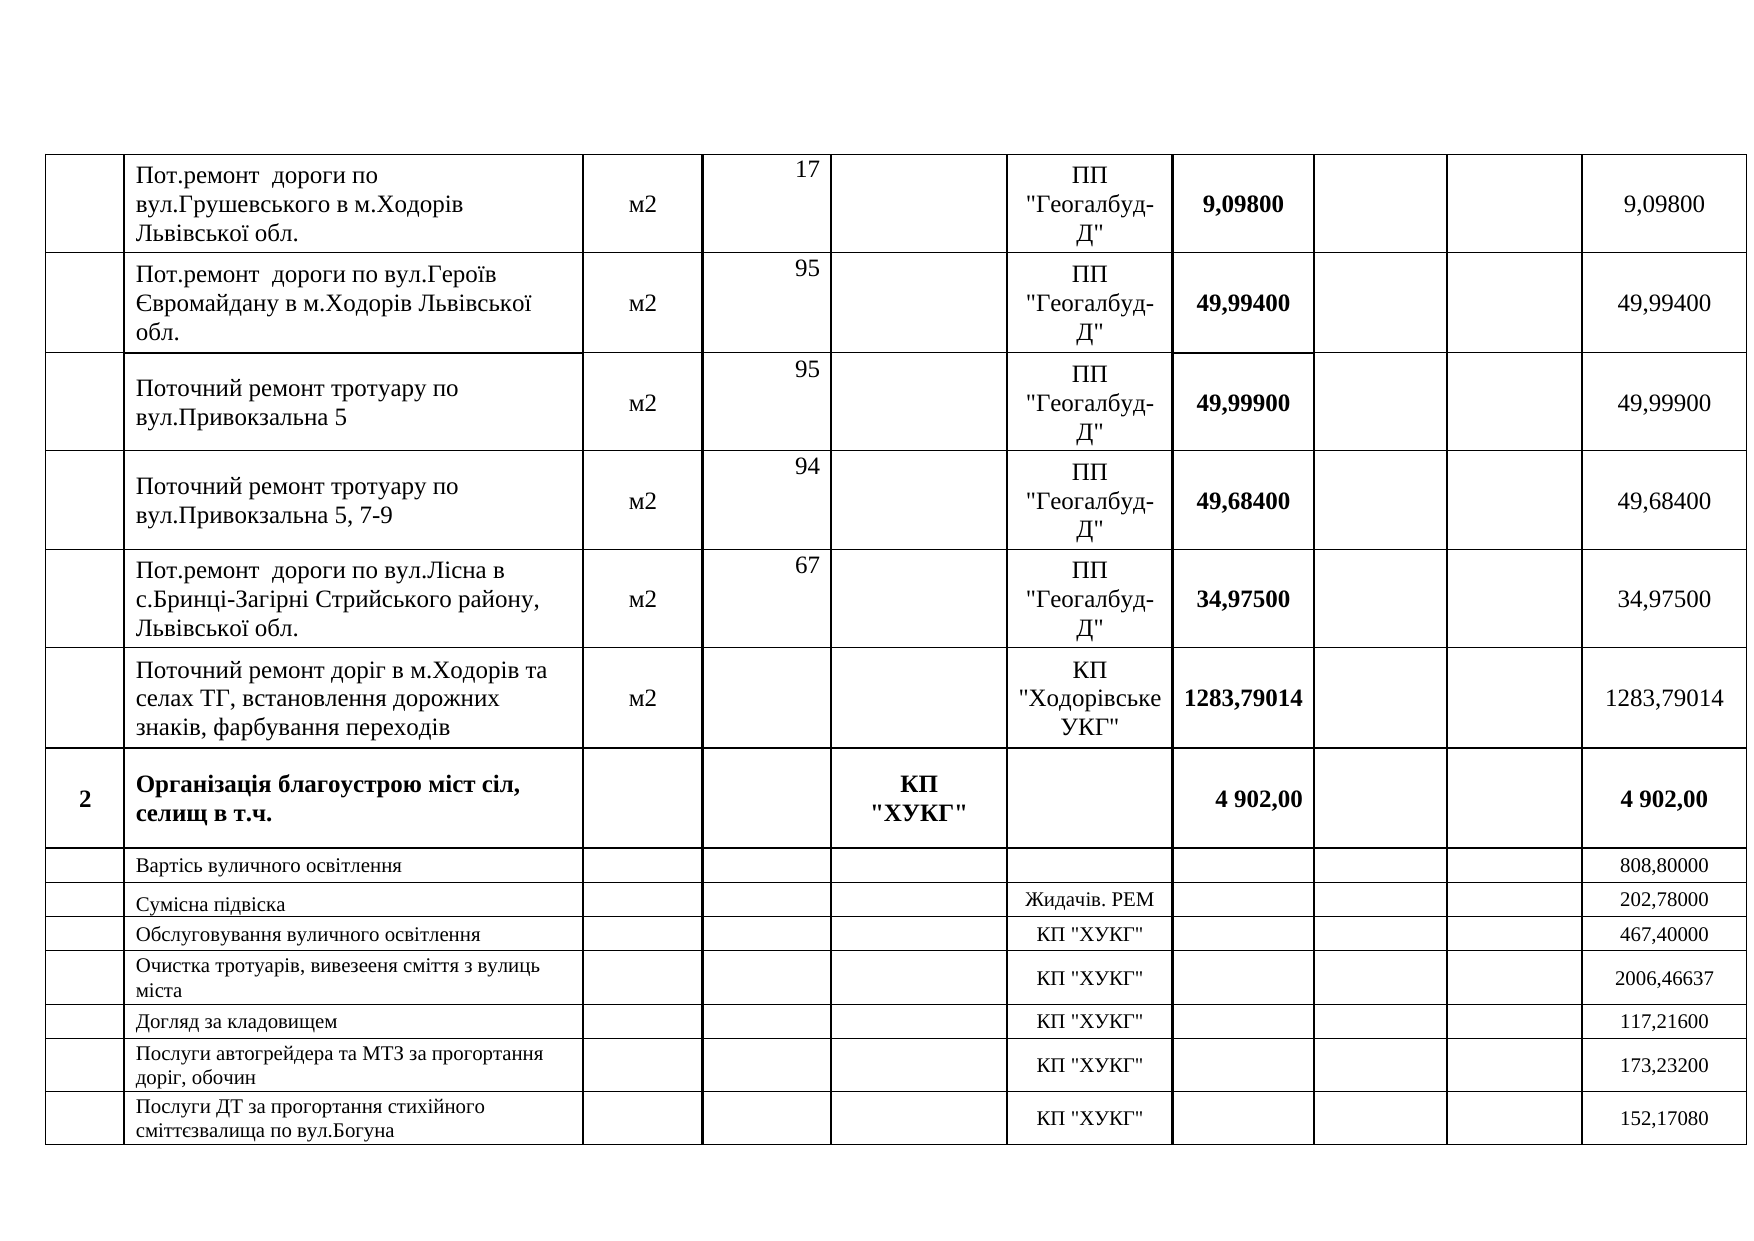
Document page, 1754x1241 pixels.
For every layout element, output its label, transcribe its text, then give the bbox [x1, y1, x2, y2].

table_cell 2 [46, 749, 123, 847]
table_cell Пот.ремонт дороги по вул.Лісна в с.Бринці-Загірні Стрийського району, Львівської обл. [125, 550, 582, 647]
table_cell [832, 1039, 1006, 1091]
table_cell 67 [704, 550, 830, 647]
table_cell 808,80000 [1583, 849, 1746, 882]
table_cell м2 [584, 550, 701, 647]
table_cell [704, 749, 830, 847]
table_cell [832, 155, 1006, 252]
table_cell [704, 883, 830, 916]
table_cell [1448, 1039, 1581, 1091]
table_cell Поточний ремонт доріг в м.Ходорів та селах ТГ, встановлення дорожних знаків, фарбування переходів [125, 648, 582, 747]
table_cell Обслуговування вуличного освітлення [125, 917, 582, 950]
table_cell [46, 550, 123, 647]
table_cell [832, 1005, 1006, 1038]
table_cell [1448, 1005, 1581, 1038]
table_cell [1315, 951, 1446, 1003]
table_cell Очистка тротуарів, вивезееня сміття з вулиць міста [125, 951, 582, 1003]
table_cell 17 [704, 155, 830, 252]
table_cell 4 902,00 [1583, 749, 1746, 847]
table_cell [1174, 1005, 1313, 1038]
table_cell [1315, 155, 1446, 252]
table_cell [1174, 849, 1313, 882]
table_cell [1315, 749, 1446, 847]
table_cell 95 [704, 353, 830, 450]
table_cell [832, 883, 1006, 916]
table_cell [1174, 917, 1313, 950]
table_cell 34,97500 [1583, 550, 1746, 647]
table_cell ПП "Геогалбуд-Д" [1008, 353, 1171, 450]
table_cell [704, 951, 830, 1003]
table_cell [832, 451, 1006, 549]
table_cell 173,23200 [1583, 1039, 1746, 1091]
table_cell [1448, 849, 1581, 882]
table_cell КП "ХУКГ" [1008, 1005, 1171, 1038]
table_cell КП "Ходорівське УКГ" [1008, 648, 1171, 747]
table_cell [584, 849, 701, 882]
table_cell [584, 883, 701, 916]
table_cell [46, 253, 123, 352]
table_cell [1315, 883, 1446, 916]
table_cell [1315, 1039, 1446, 1091]
table_cell [584, 1005, 701, 1038]
table_cell [1448, 917, 1581, 950]
table_cell [584, 1092, 701, 1144]
table_cell [1315, 1005, 1446, 1038]
table_cell м2 [584, 451, 701, 549]
table_cell 152,17080 [1583, 1092, 1746, 1144]
table_cell [1315, 917, 1446, 950]
table_cell [1448, 353, 1581, 450]
table_cell Пот.ремонт дороги по вул.Грушевського в м.Ходорів Львівської обл. [125, 155, 582, 252]
table_cell 49,99400 [1583, 253, 1746, 352]
table_cell [704, 1039, 830, 1091]
table_cell [1315, 849, 1446, 882]
table_cell [832, 917, 1006, 950]
table_cell КП "ХУКГ" [1008, 1039, 1171, 1091]
table_cell [832, 253, 1006, 352]
table_cell [704, 849, 830, 882]
table_cell [46, 883, 123, 916]
table_cell Послуги автогрейдера та МТЗ за прогортання доріг, обочин [125, 1039, 582, 1091]
table_cell [1448, 951, 1581, 1003]
table_cell Послуги ДТ за прогортання стихійного сміттєзвалища по вул.Богуна [125, 1092, 582, 1144]
table_cell ПП "Геогалбуд-Д" [1008, 451, 1171, 549]
table_cell [46, 1005, 123, 1038]
table_cell [1008, 749, 1171, 847]
table_cell КП "ХУКГ" [1008, 1092, 1171, 1144]
table_cell Організація благоустрою міст сіл, селищ в т.ч. [125, 749, 582, 847]
table_cell [584, 917, 701, 950]
table_cell м2 [584, 155, 701, 252]
table_cell [1448, 883, 1581, 916]
table_cell [1174, 951, 1313, 1003]
table_cell [1315, 1092, 1446, 1144]
table_cell Пот.ремонт дороги по вул.Героїв Євромайдану в м.Ходорів Львівської обл. [125, 253, 582, 352]
table_cell [1315, 451, 1446, 549]
table_cell 467,40000 [1583, 917, 1746, 950]
table_cell [1448, 451, 1581, 549]
table_cell [1174, 1039, 1313, 1091]
table_cell 1283,79014 [1583, 648, 1746, 747]
table_cell [46, 451, 123, 549]
table_cell [1448, 550, 1581, 647]
table_cell [832, 648, 1006, 747]
table_cell ПП "Геогалбуд-Д" [1008, 253, 1171, 352]
table_cell 34,97500 [1174, 550, 1313, 647]
table_cell Догляд за кладовищем [125, 1005, 582, 1038]
table_cell Поточний ремонт тротуару по вул.Привокзальна 5 [125, 354, 582, 450]
table_cell [1448, 253, 1581, 352]
table_cell 1283,79014 [1174, 648, 1313, 747]
table_cell [832, 550, 1006, 647]
table_cell [1008, 849, 1171, 882]
table_cell Поточний ремонт тротуару по вул.Привокзальна 5, 7-9 [125, 451, 582, 549]
table_cell [1448, 155, 1581, 252]
table_cell [46, 353, 123, 450]
table_cell [704, 648, 830, 747]
table_cell [46, 1092, 123, 1144]
table_cell [832, 849, 1006, 882]
table_cell [704, 1005, 830, 1038]
table_cell [1448, 749, 1581, 847]
table_cell 95 [704, 253, 830, 352]
table_cell [46, 1039, 123, 1091]
table_cell [1315, 550, 1446, 647]
table_cell Сумісна підвіска [125, 883, 582, 916]
table_cell 9,09800 [1583, 155, 1746, 252]
table_cell м2 [584, 253, 701, 352]
table_cell [46, 917, 123, 950]
table_cell [46, 951, 123, 1003]
table_cell [832, 1092, 1006, 1144]
table_cell [704, 917, 830, 950]
table_cell ПП "Геогалбуд-Д" [1008, 550, 1171, 647]
table_cell 49,68400 [1174, 451, 1313, 549]
table_cell КП "ХУКГ" [1008, 951, 1171, 1003]
table_cell 49,99900 [1174, 354, 1313, 450]
table_cell 2006,46637 [1583, 951, 1746, 1003]
table_cell м2 [584, 353, 701, 450]
table_cell м2 [584, 648, 701, 747]
table_cell [1448, 1092, 1581, 1144]
table_cell 94 [704, 451, 830, 549]
table_cell 202,78000 [1583, 883, 1746, 916]
table_cell [584, 749, 701, 847]
table_cell [704, 1092, 830, 1144]
table_cell 49,68400 [1583, 451, 1746, 549]
table_cell [46, 155, 123, 252]
table_cell Вартісь вуличного освітлення [125, 849, 582, 882]
table_cell КП "ХУКГ" [1008, 917, 1171, 950]
table_cell [1315, 353, 1446, 450]
table_cell [1174, 1092, 1313, 1144]
table_cell 117,21600 [1583, 1005, 1746, 1038]
table_cell [1448, 648, 1581, 747]
table_cell ПП "Геогалбуд-Д" [1008, 155, 1171, 252]
table_cell [584, 1039, 701, 1091]
table_cell 49,99900 [1583, 353, 1746, 450]
table_cell 49,99400 [1174, 253, 1313, 352]
table_cell [1315, 253, 1446, 352]
table_cell [584, 951, 701, 1003]
table_cell [832, 951, 1006, 1003]
table_cell 4 902,00 [1174, 749, 1313, 847]
table_cell [46, 648, 123, 747]
table_cell [832, 353, 1006, 450]
table_cell КП "ХУКГ" [832, 749, 1006, 847]
table_cell [1315, 648, 1446, 747]
table_cell Жидачів. РЕМ [1008, 883, 1171, 916]
table_cell [46, 849, 123, 882]
table_cell 9,09800 [1174, 155, 1313, 252]
table_cell [1174, 883, 1313, 916]
